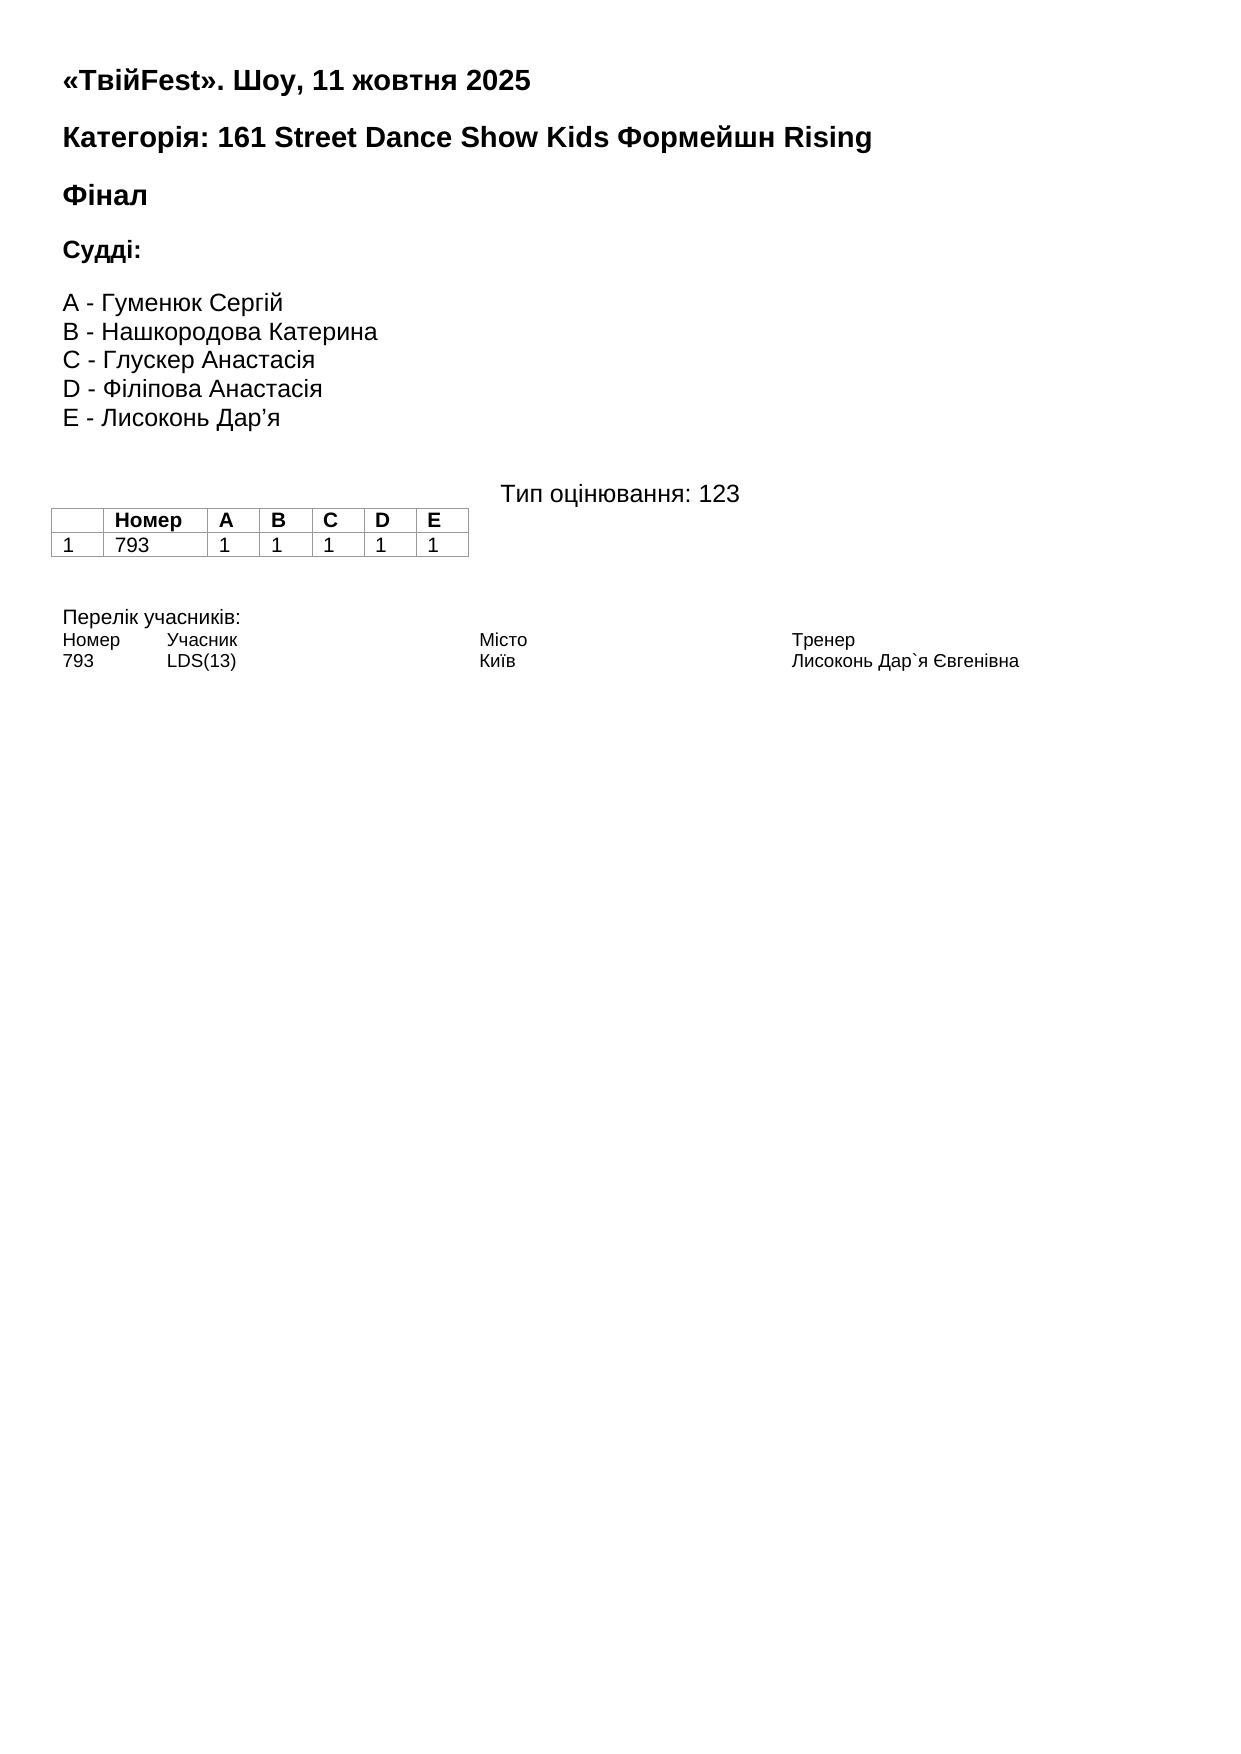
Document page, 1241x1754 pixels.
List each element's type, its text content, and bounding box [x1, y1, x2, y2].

text Категорія: 161 Street Dance Show Kids Формейшн Rising [62, 120, 1178, 153]
table_cell 1 [365, 533, 416, 556]
list E - Лисоконь Дар’я [62, 403, 1178, 431]
table_header Учасник [155, 629, 468, 650]
text «ТвійFest». Шоу, 11 жовтня 2025 [62, 62, 1178, 96]
text Тип оцінювання: 123 [62, 479, 1178, 508]
table_header B [260, 509, 312, 532]
list D - Філіпова Анастасія [62, 374, 1178, 403]
table_cell Київ [468, 650, 780, 672]
list A - Гуменюк Сергій [62, 288, 1178, 316]
table_cell 1 [260, 533, 312, 556]
table_header [52, 509, 103, 532]
list B - Нашкородова Катерина [62, 316, 1178, 345]
table_header A [208, 509, 259, 532]
text Фінал [62, 177, 1178, 211]
table_cell 1 [417, 533, 468, 556]
table_cell LDS(13) [155, 650, 468, 672]
text Перелік учасників: [62, 604, 1178, 628]
list C - Глускер Анастасія [62, 345, 1178, 374]
table_header Місто [468, 629, 780, 650]
table_header C [313, 509, 364, 532]
table_header Тренер [780, 629, 1093, 650]
table_cell 1 [52, 533, 103, 556]
table_header Номер [104, 509, 207, 532]
table_header E [417, 509, 468, 532]
table_header Номер [51, 629, 155, 650]
table_cell 793 [104, 533, 207, 556]
text Судді: [62, 235, 1178, 264]
table_cell 793 [51, 650, 155, 672]
table_header D [365, 509, 416, 532]
table_cell Лисоконь Дар`я Євгенівна [780, 650, 1093, 672]
table_cell 1 [313, 533, 364, 556]
table_cell 1 [208, 533, 259, 556]
